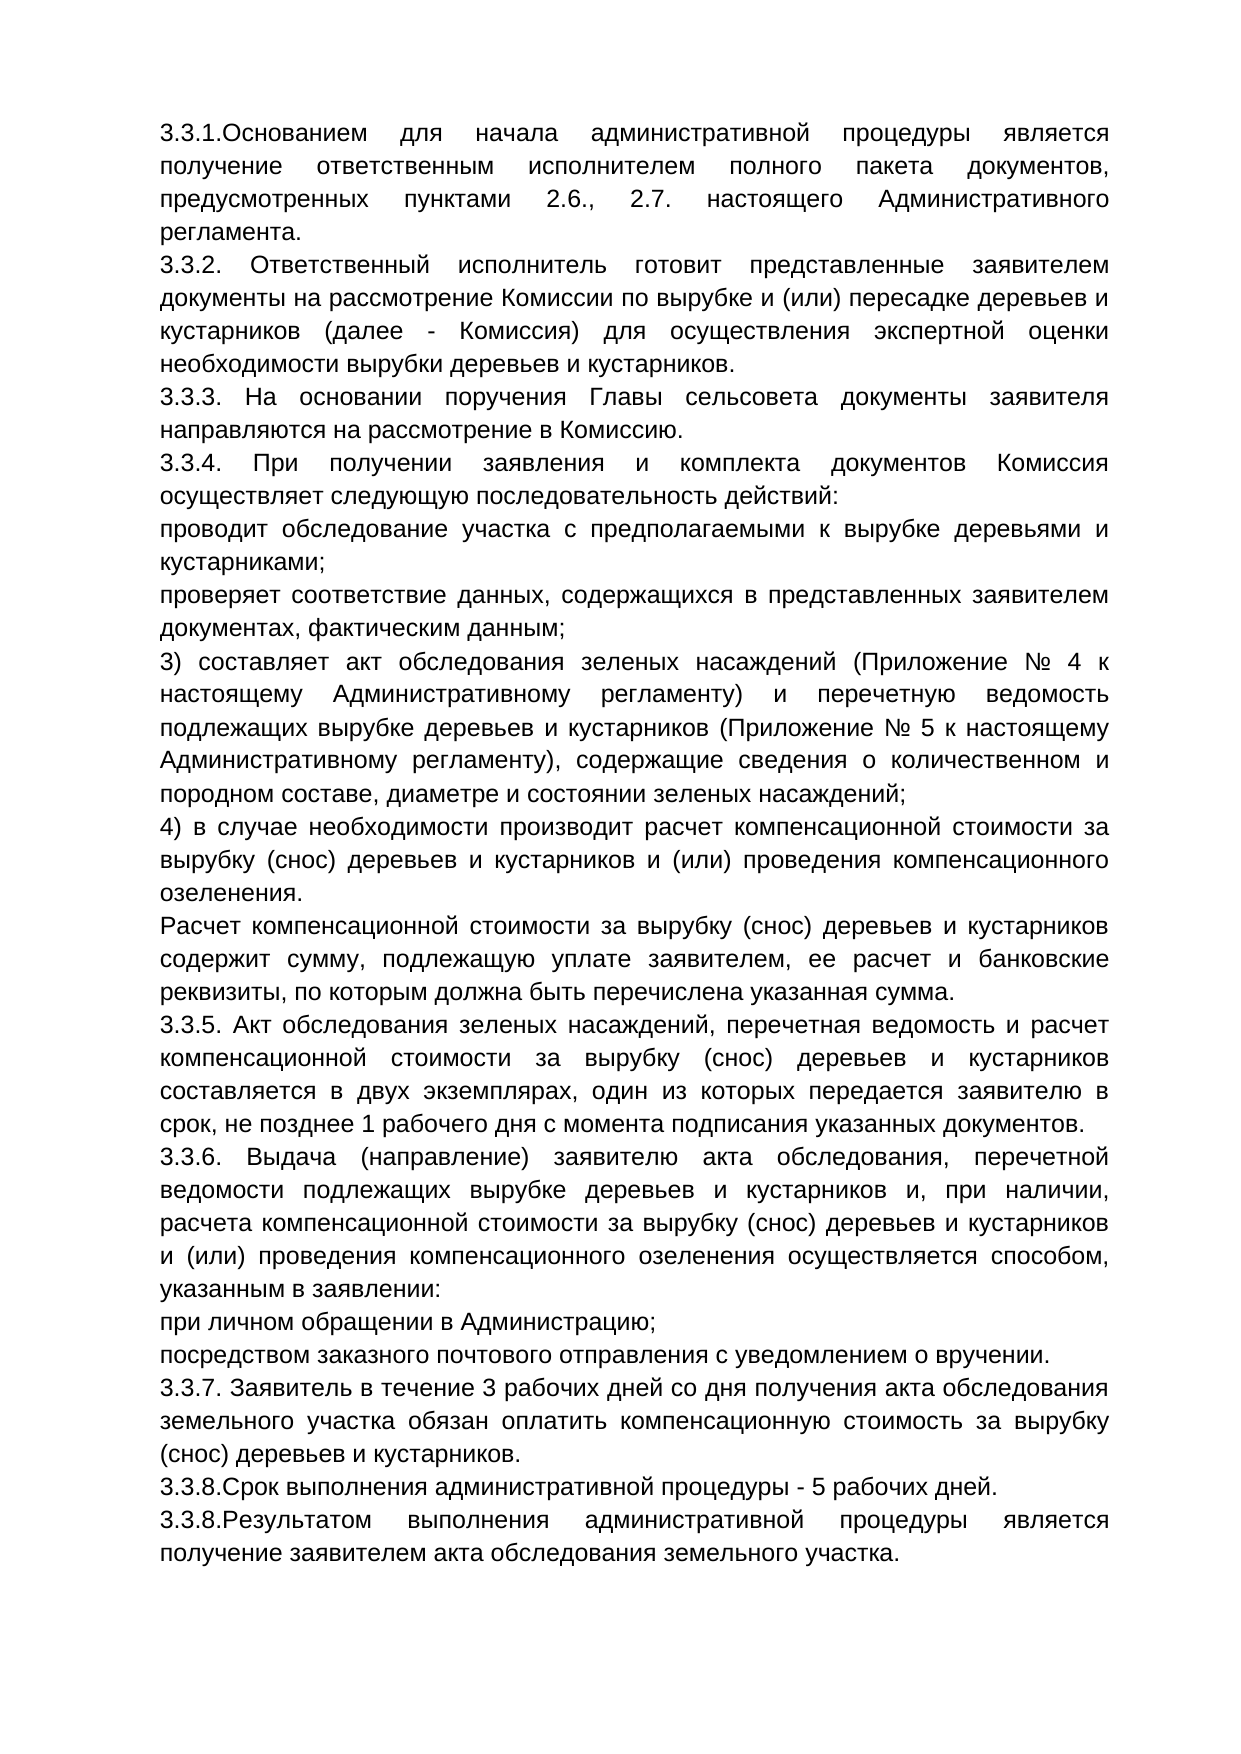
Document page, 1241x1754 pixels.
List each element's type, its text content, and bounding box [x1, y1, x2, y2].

text 3.3.2. Ответственный исполнитель готовит представленные заявителем документы на рассмотрение Комиссии по вырубке и (или) пересадке деревьев и кустарников (далее - Комиссия) для осуществления экспертной оценки необходимости вырубки деревьев и кустарников. [159, 250, 1110, 378]
text 4) в случае необходимости производит расчет компенсационной стоимости за вырубку (снос) деревьев и кустарников и (или) проведения компенсационного озеленения. [159, 812, 1110, 906]
text проводит обследование участка с предполагаемыми к вырубке деревьями и кустарниками; [159, 514, 1110, 576]
text 3.3.1.Основанием для начала административной процедуры является получение ответственным исполнителем полного пакета документов, предусмотренных пунктами 2.6., 2.7. настоящего Административного регламента. [159, 118, 1110, 246]
text 3.3.7. Заявитель в течение 3 рабочих дней со дня получения акта обследования земельного участка обязан оплатить компенсационную стоимость за вырубку (снос) деревьев и кустарников. [159, 1373, 1110, 1468]
text Расчет компенсационной стоимости за вырубку (снос) деревьев и кустарников содержит сумму, подлежащую уплате заявителем, ее расчет и банковские реквизиты, по которым должна быть перечислена указанная сумма. [159, 911, 1110, 1005]
text проверяет соответствие данных, содержащихся в представленных заявителем документах, фактическим данным; [159, 580, 1110, 642]
text 3.3.8.Срок выполнения административной процедуры - 5 рабочих дней. [159, 1472, 1110, 1501]
text 3.3.6. Выдача (направление) заявителю акта обследования, перечетной ведомости подлежащих вырубке деревьев и кустарников и, при наличии, расчета компенсационной стоимости за вырубку (снос) деревьев и кустарников и (или) проведения компенсационного озеленения осуществляется способом, указанным в заявлении: [159, 1142, 1110, 1303]
text 3.3.3. На основании поручения Главы сельсовета документы заявителя направляются на рассмотрение в Комиссию. [159, 382, 1110, 444]
text 3.3.8.Результатом выполнения административной процедуры является получение заявителем акта обследования земельного участка. [159, 1505, 1110, 1567]
text при личном обращении в Администрацию; [159, 1307, 1110, 1336]
text 3.3.5. Акт обследования зеленых насаждений, перечетная ведомость и расчет компенсационной стоимости за вырубку (снос) деревьев и кустарников составляется в двух экземплярах, один из которых передается заявителю в срок, не позднее 1 рабочего дня с момента подписания указанных документов. [159, 1010, 1110, 1137]
text 3.3.4. При получении заявления и комплекта документов Комиссия осуществляет следующую последовательность действий: [159, 448, 1110, 510]
text посредством заказного почтового отправления с уведомлением о вручении. [159, 1340, 1110, 1369]
text 3) составляет акт обследования зеленых насаждений (Приложение № 4 к настоящему Административному регламенту) и перечетную ведомость подлежащих вырубке деревьев и кустарников (Приложение № 5 к настоящему Административному регламенту), содержащие сведения о количественном и породном составе, диаметре и состоянии зеленых насаждений; [159, 646, 1110, 807]
